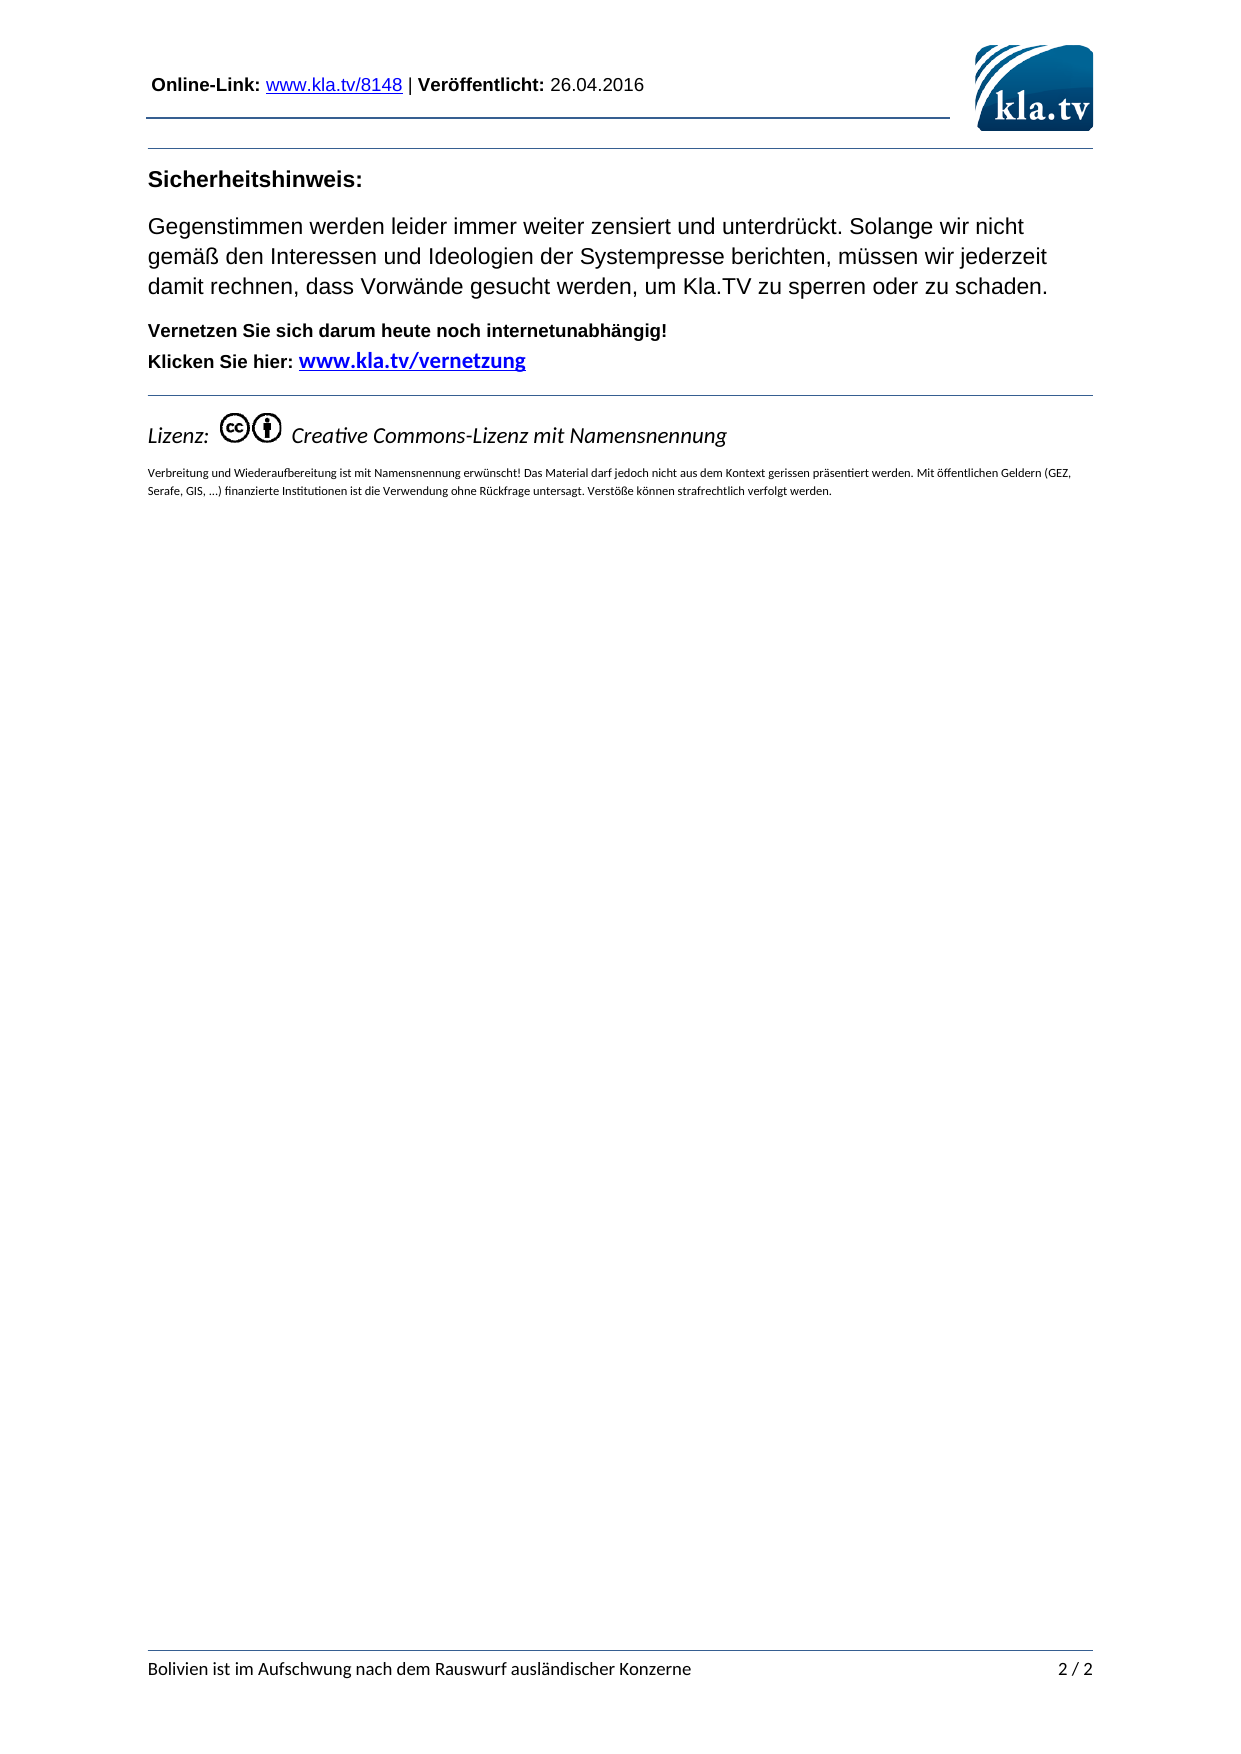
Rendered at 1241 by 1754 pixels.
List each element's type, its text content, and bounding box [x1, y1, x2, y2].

text Vernetzen Sie sich darum heute noch internetunabhängig! Klicken Sie hier: www.kla.tv/vernetzung [148, 320, 1093, 374]
text Gegenstimmen werden leider immer weiter zensiert und unterdrückt. Solange wir nicht gemäß den Interessen und Ideologien der Systempresse berichten, müssen wir jederzeit damit rechnen, dass Vorwände gesucht werden, um Kla.TV zu sperren oder zu schaden. [148, 213, 1093, 299]
text Lizenz: Creative Commons-Lizenz mit Namensnennung [148, 396, 1093, 449]
text Verbreitung und Wiederaufbereitung ist mit Namensnennung erwünscht! Das Material darf jedoch nicht aus dem Kontext gerissen präsentiert werden. Mit öffentlichen Geldern (GEZ, Serafe, GIS, ...) finanzierte Institutionen ist die Verwendung ohne Rückfrage untersagt. Verstöße können strafrechtlich verfolgt werden. [148, 465, 1093, 498]
text Sicherheitshinweis: [148, 149, 1093, 192]
